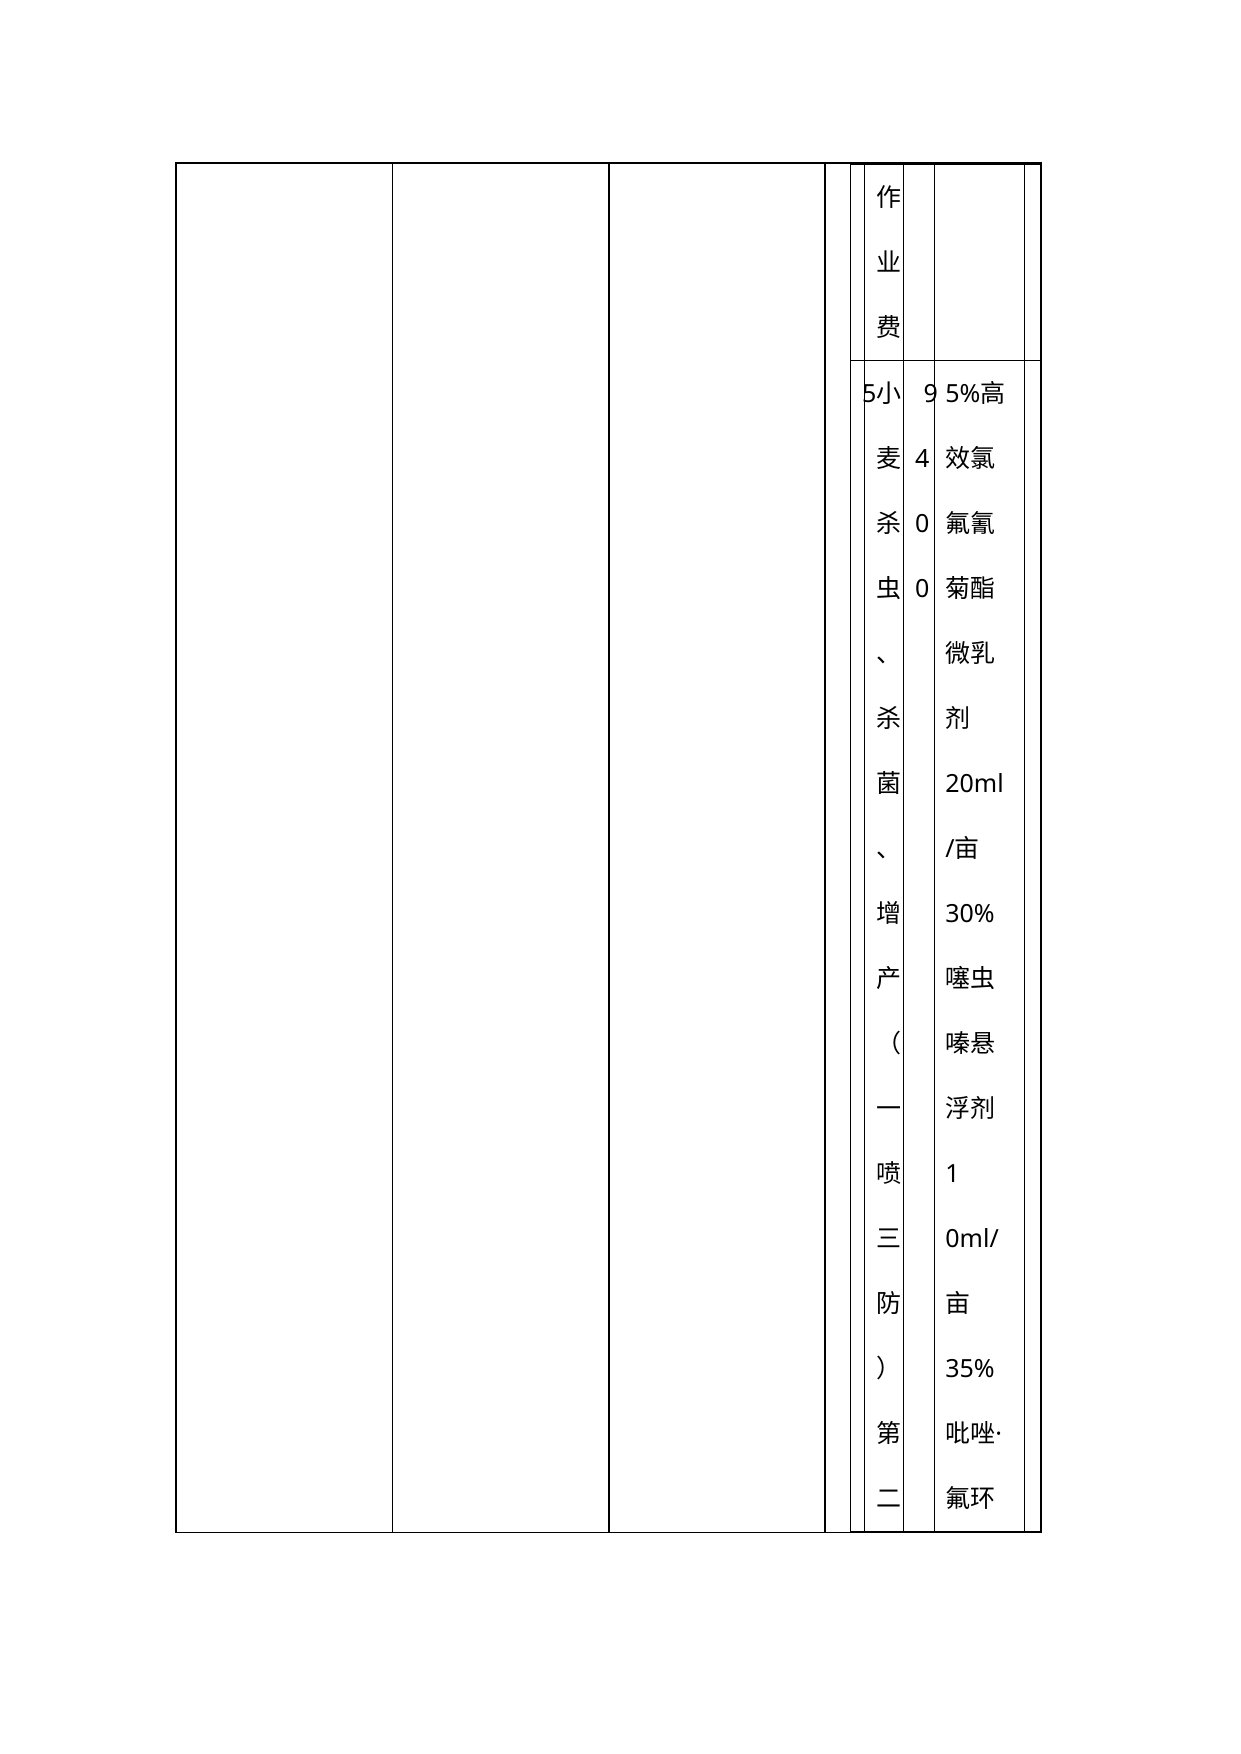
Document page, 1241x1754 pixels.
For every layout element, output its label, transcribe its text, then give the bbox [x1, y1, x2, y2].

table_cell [851, 361, 864, 1531]
table_cell [177, 164, 392, 1532]
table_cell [935, 361, 1024, 1531]
table_cell [610, 164, 824, 1532]
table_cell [1025, 361, 1040, 1531]
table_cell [1025, 165, 1040, 360]
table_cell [904, 165, 934, 360]
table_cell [935, 165, 1024, 360]
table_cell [865, 361, 903, 1531]
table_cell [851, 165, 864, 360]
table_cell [826, 164, 850, 1532]
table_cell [865, 165, 903, 360]
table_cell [904, 361, 934, 1531]
table_cell 1 [393, 164, 608, 1532]
